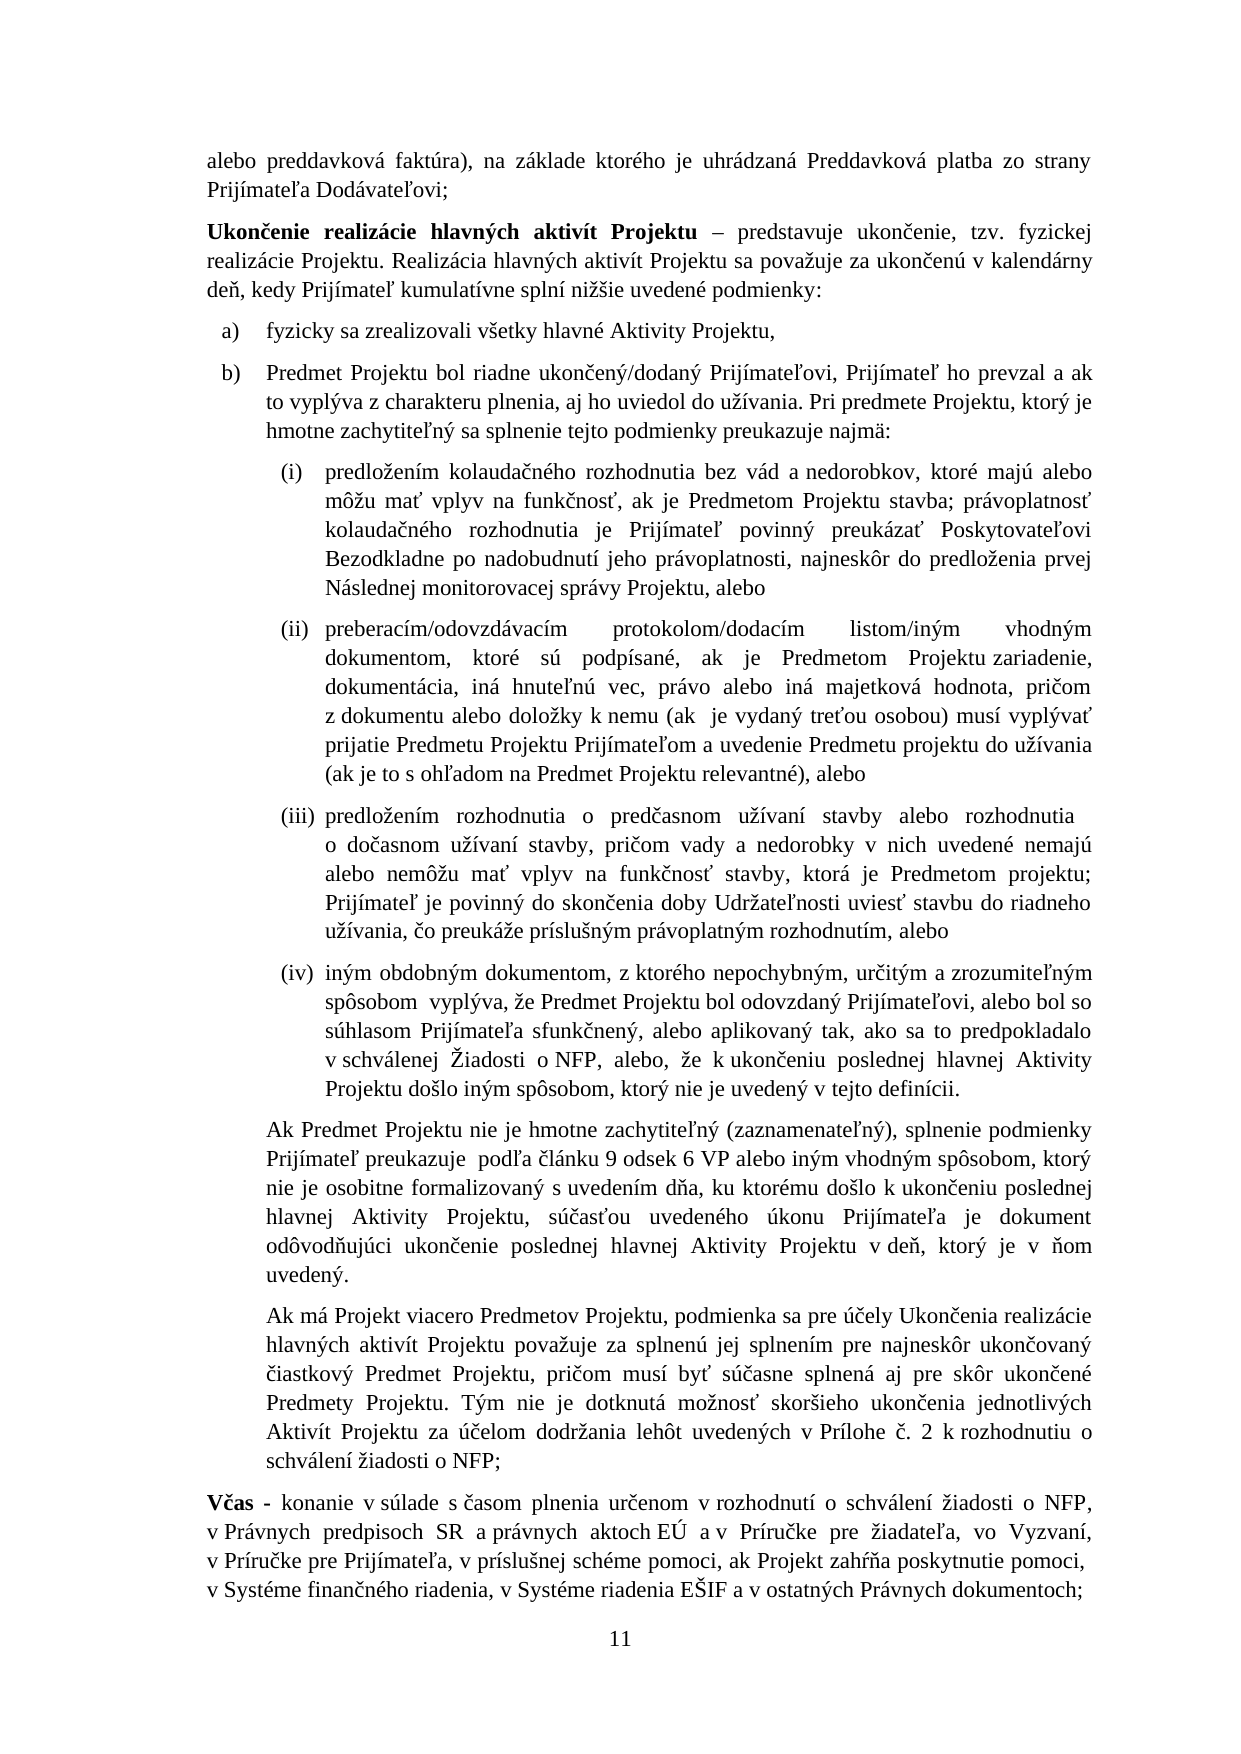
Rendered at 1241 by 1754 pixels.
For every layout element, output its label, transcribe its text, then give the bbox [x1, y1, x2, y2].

text Ak Predmet Projektu nie je hmotne zachytiteľný (zaznamenateľný), splnenie podmienky Prijímateľ preukazuje podľa článku 9 odsek 6 VP alebo iným vhodným spôsobom, ktorý nie je osobitne formalizovaný s uvedením dňa, ku ktorému došlo k ukončeniu poslednej hlavnej Aktivity Projektu, súčasťou uvedeného úkonu Prijímateľa je dokument odôvodňujúci ukončenie poslednej hlavnej Aktivity Projektu v deň, ktorý je v ňom uvedený. [266, 1116, 1093, 1287]
list Včas - konanie v súlade s časom plnenia určenom v rozhodnutí o schválení žiadosti o NFP, v Právnych predpisoch SR a právnych aktoch EÚ a v Príručke pre žiadateľa, vo Vyzvaní, v Príručke pre Prijímateľa, v príslušnej schéme pomoci, ak Projekt zahŕňa poskytnutie pomoci, v Systéme finančného riadenia, v Systéme riadenia EŠIF a v ostatných Právnych dokumentoch; [207, 1489, 1093, 1602]
list predložením kolaudačného rozhodnutia bez vád a nedorobkov, ktoré majú alebo môžu mať vplyv na funkčnosť, ak je Predmetom Projektu stavba; právoplatnosť kolaudačného rozhodnutia je Prijímateľ povinný preukázať Poskytovateľovi Bezodkladne po nadobudnutí jeho právoplatnosti, najneskôr do predloženia prvej Následnej monitorovacej správy Projektu, alebo [281, 458, 1093, 600]
list fyzicky sa zrealizovali všetky hlavné Aktivity Projektu, [221, 317, 1093, 344]
list predložením rozhodnutia o predčasnom užívaní stavby alebo rozhodnutia o dočasnom užívaní stavby, pričom vady a nedorobky v nich uvedené nemajú alebo nemôžu mať vplyv na funkčnosť stavby, ktorá je Predmetom projektu; Prijímateľ je povinný do skončenia doby Udržateľnosti uviesť stavbu do riadneho užívania, čo preukáže príslušným právoplatným rozhodnutím, alebo [281, 802, 1093, 944]
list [207, 148, 1093, 203]
text Ak má Projekt viacero Predmetov Projektu, podmienka sa pre účely Ukončenia realizácie hlavných aktivít Projektu považuje za splnenú jej splnením pre najneskôr ukončovaný čiastkový Predmet Projektu, pričom musí byť súčasne splnená aj pre skôr ukončené Predmety Projektu. Tým nie je dotknutá možnosť skoršieho ukončenia jednotlivých Aktivít Projektu za účelom dodržania lehôt uvedených v Prílohe č. 2 k rozhodnutiu o schválení žiadosti o NFP; [266, 1303, 1093, 1474]
list preberacím/odovzdávacím protokolom/dodacím listom/iným vhodným dokumentom, ktoré sú podpísané, ak je Predmetom Projektu zariadenie, dokumentácia, iná hnuteľnú vec, právo alebo iná majetková hodnota, pričom z dokumentu alebo doložky k nemu (ak je vydaný treťou osobou) musí vyplývať prijatie Predmetu Projektu Prijímateľom a uvedenie Predmetu projektu do užívania (ak je to s ohľadom na Predmet Projektu relevantné), alebo [281, 616, 1093, 787]
list Predmet Projektu bol riadne ukončený/dodaný Prijímateľovi, Prijímateľ ho prevzal a ak to vyplýva z charakteru plnenia, aj ho uviedol do užívania. Pri predmete Projektu, ktorý je hmotne zachytiteľný sa splnenie tejto podmienky preukazuje najmä: [221, 359, 1093, 443]
text Ukončenie realizácie hlavných aktivít Projektu – predstavuje ukončenie, tzv. fyzickej realizácie Projektu. Realizácia hlavných aktivít Projektu sa považuje za ukončenú v kalendárny deň, kedy Prijímateľ kumulatívne splní nižšie uvedené podmienky: [207, 218, 1093, 302]
list iným obdobným dokumentom, z ktorého nepochybným, určitým a zrozumiteľným spôsobom vyplýva, že Predmet Projektu bol odovzdaný Prijímateľovi, alebo bol so súhlasom Prijímateľa sfunkčnený, alebo aplikovaný tak, ako sa to predpokladalo v schválenej Žiadosti o NFP, alebo, že k ukončeniu poslednej hlavnej Aktivity Projektu došlo iným spôsobom, ktorý nie je uvedený v tejto definícii. [281, 959, 1093, 1101]
